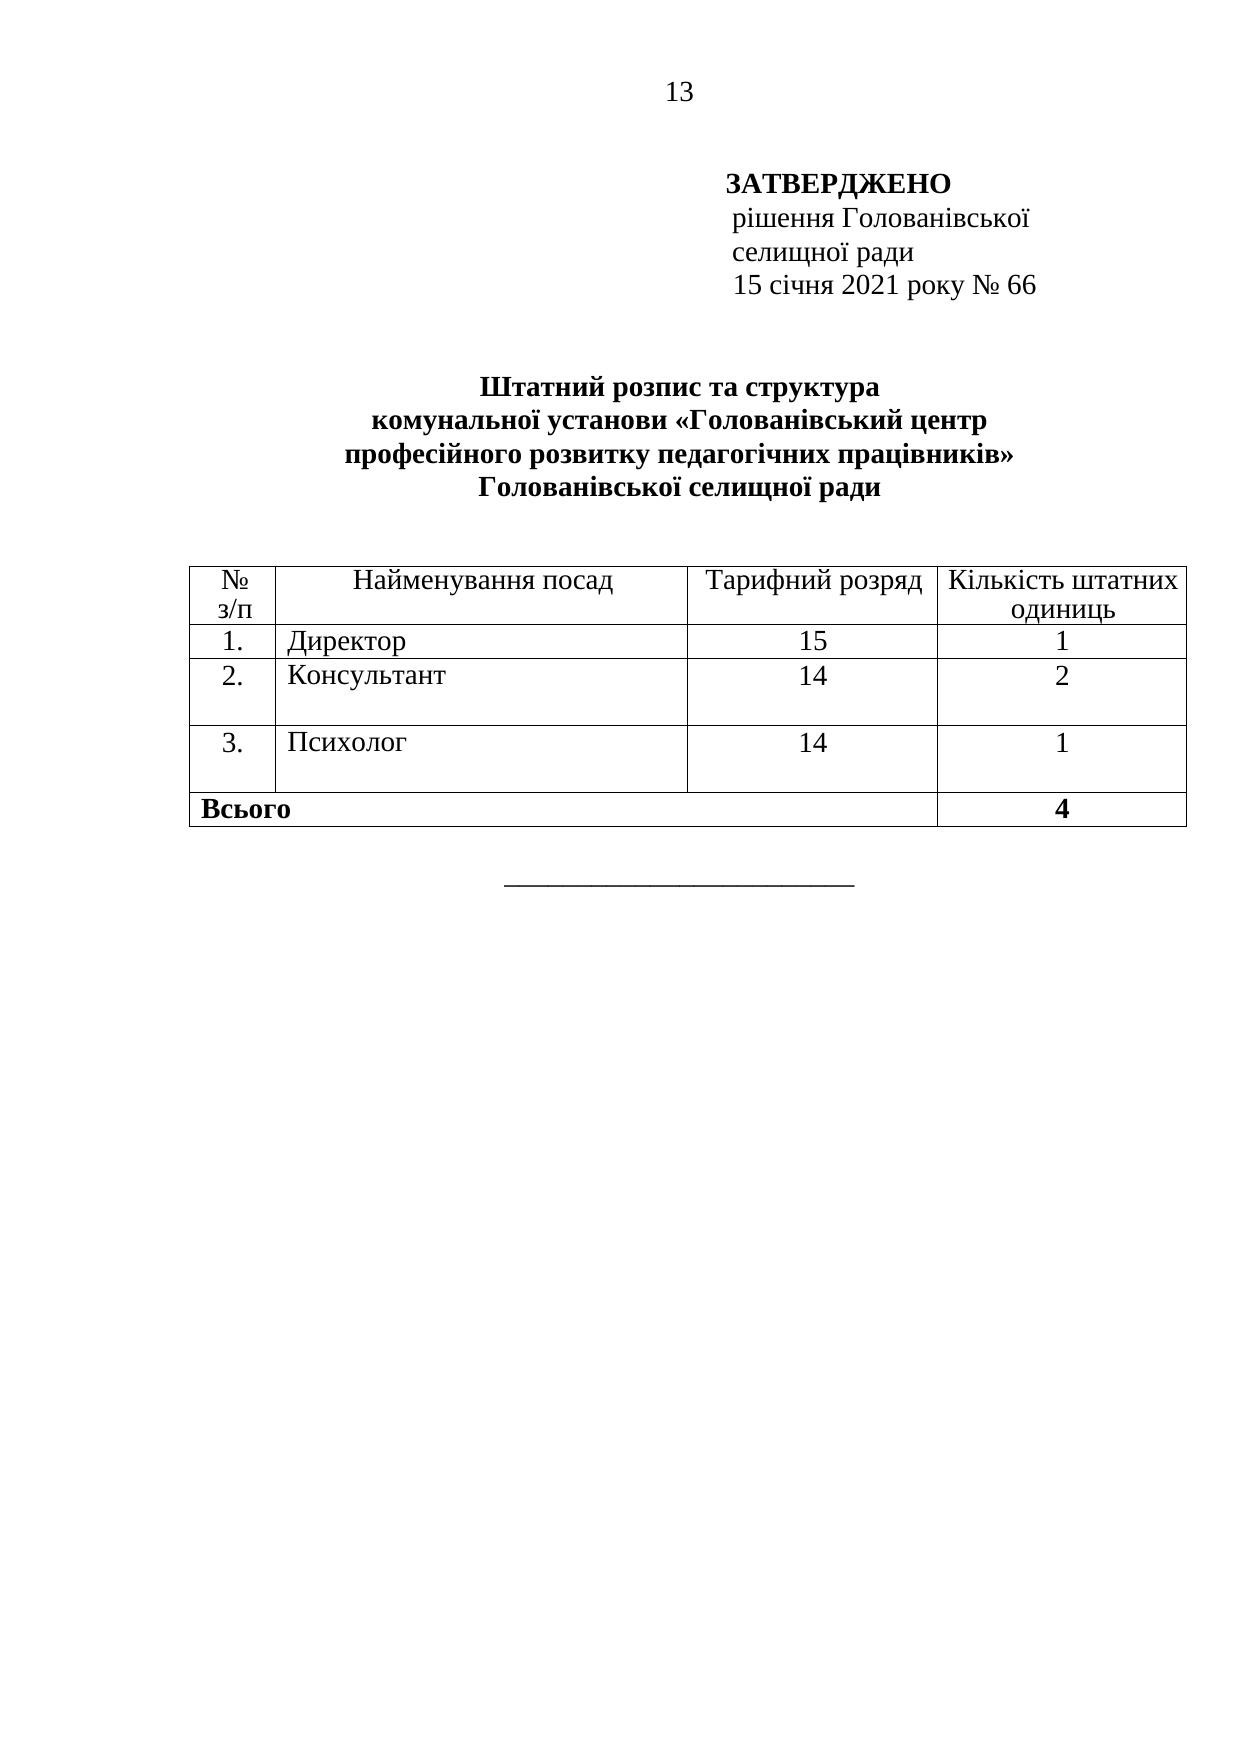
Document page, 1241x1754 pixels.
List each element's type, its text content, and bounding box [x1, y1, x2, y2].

table_cell 14 [688, 659, 937, 725]
table_cell 2 [938, 659, 1186, 725]
text комунальної установи «Голованівський центр [177, 402, 1182, 436]
text 15 січня 2021 року № 66 [733, 268, 1181, 301]
table_header № з/п [190, 567, 275, 624]
text ________________________ [177, 858, 1181, 890]
table_header Найменування посад [276, 567, 687, 624]
table_cell 1 [938, 625, 1186, 658]
text селищної ради [732, 234, 1175, 268]
table_cell Консультант [276, 659, 687, 725]
table_header Тарифний розряд [688, 567, 937, 624]
text професійного розвитку педагогічних працівників» [177, 436, 1182, 469]
table_cell 3. [190, 726, 275, 792]
table_cell 4 [938, 793, 1186, 826]
table_cell 1. [190, 625, 275, 658]
text рішення Голованівської [732, 201, 1175, 234]
table_cell 2. [190, 659, 275, 725]
table_cell 14 [688, 726, 937, 792]
text ЗАТВЕРДЖЕНО [725, 167, 1181, 201]
table_header Кількість штатних одиниць [938, 567, 1186, 624]
table_cell Директор [276, 625, 687, 658]
text Голованівської селищної ради [177, 469, 1182, 503]
table_cell Всього [190, 793, 937, 826]
text Штатний розпис та структура [177, 369, 1182, 402]
table_cell Психолог [276, 726, 687, 792]
table_cell 1 [938, 726, 1186, 792]
table_cell 15 [688, 625, 937, 658]
